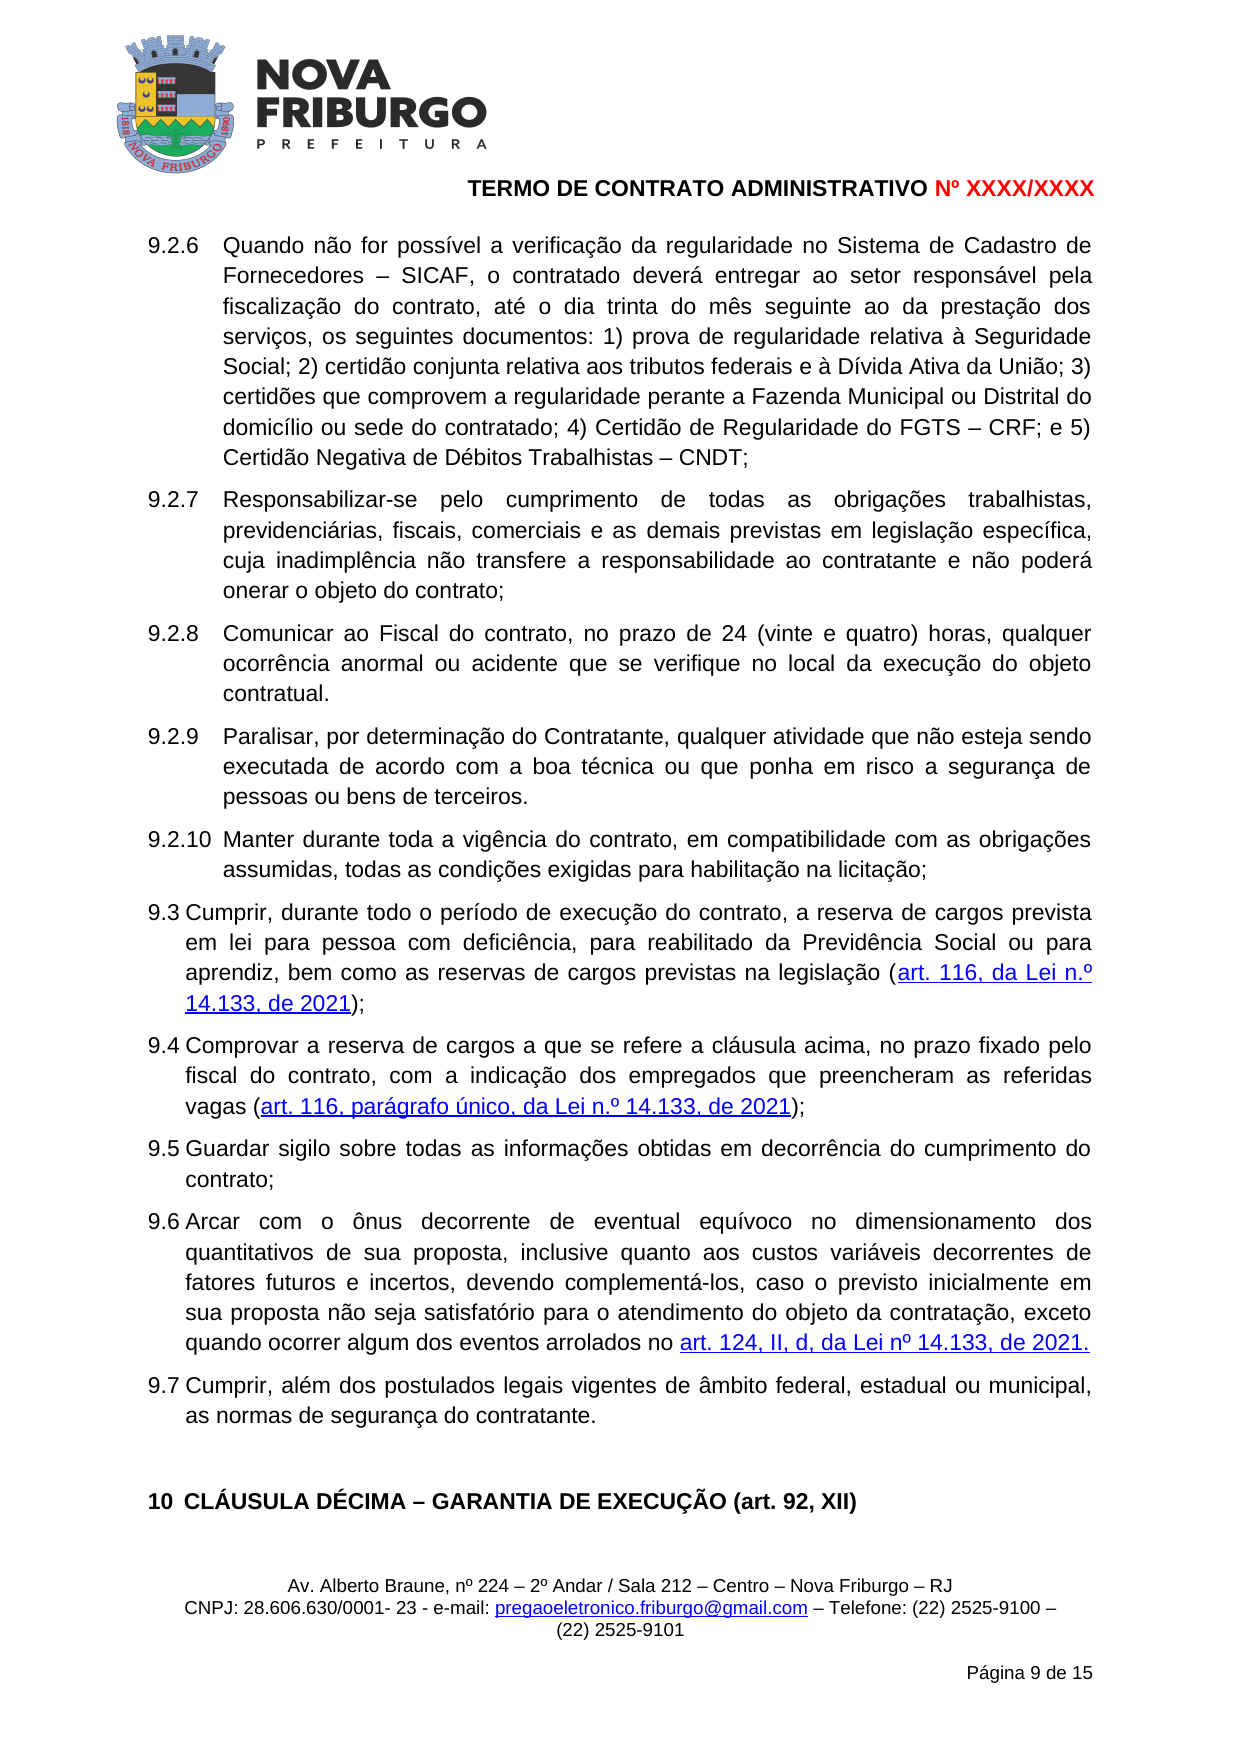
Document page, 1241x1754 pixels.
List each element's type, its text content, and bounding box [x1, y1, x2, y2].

list Cumprir, além dos postulados legais vigentes de âmbito federal, estadual ou municipal, as normas de segurança do contratante. [148, 1372, 1092, 1428]
list Paralisar, por determinação do Contratante, qualquer atividade que não esteja sendo executada de acordo com a boa técnica ou que ponha em risco a segurança de pessoas ou bens de terceiros. [148, 723, 1092, 809]
picture [103, 29, 500, 175]
list Arcar com o ônus decorrente de eventual equívoco no dimensionamento dos quantitativos de sua proposta, inclusive quanto aos custos variáveis decorrentes de fatores futuros e incertos, devendo complementá-los, caso o previsto inicialmente em sua proposta não seja satisfatório para o atendimento do objeto da contratação, exceto quando ocorrer algum dos eventos arrolados no art. 124, II, d, da Lei nº 14.133, de 2021. [148, 1208, 1092, 1355]
list Manter durante toda a vigência do contrato, em compatibilidade com as obrigações assumidas, todas as condições exigidas para habilitação na licitação; [148, 826, 1092, 882]
list Comunicar ao Fiscal do contrato, no prazo de 24 (vinte e quatro) horas, qualquer ocorrência anormal ou acidente que se verifique no local da execução do objeto contratual. [148, 620, 1092, 706]
list CLÁUSULA DÉCIMA – GARANTIA DE EXECUÇÃO (art. 92, XII) [148, 1488, 1092, 1514]
list Quando não for possível a verificação da regularidade no Sistema de Cadastro de Fornecedores – SICAF, o contratado deverá entregar ao setor responsável pela fiscalização do contrato, até o dia trinta do mês seguinte ao da prestação dos serviços, os seguintes documentos: 1) prova de regularidade relativa à Seguridade Social; 2) certidão conjunta relativa aos tributos federais e à Dívida Ativa da União; 3) certidões que comprovem a regularidade perante a Fazenda Municipal ou Distrital do domicílio ou sede do contratado; 4) Certidão de Regularidade do FGTS – CRF; e 5) Certidão Negativa de Débitos Trabalhistas – CNDT; [148, 232, 1092, 470]
list Responsabilizar-se pelo cumprimento de todas as obrigações trabalhistas, previdenciárias, fiscais, comerciais e as demais previstas em legislação específica, cuja inadimplência não transfere a responsabilidade ao contratante e não poderá onerar o objeto do contrato; [148, 486, 1092, 603]
list Comprovar a reserva de cargos a que se refere a cláusula acima, no prazo fixado pelo fiscal do contrato, com a indicação dos empregados que preencheram as referidas vagas (art. 116, parágrafo único, da Lei n.º 14.133, de 2021); [148, 1032, 1092, 1119]
list Cumprir, durante todo o período de execução do contrato, a reserva de cargos prevista em lei para pessoa com deficiência, para reabilitado da Previdência Social ou para aprendiz, bem como as reservas de cargos previstas na legislação (art. 116, da Lei n.º 14.133, de 2021); [148, 899, 1092, 1016]
list Guardar sigilo sobre todas as informações obtidas em decorrência do cumprimento do contrato; [148, 1135, 1092, 1192]
